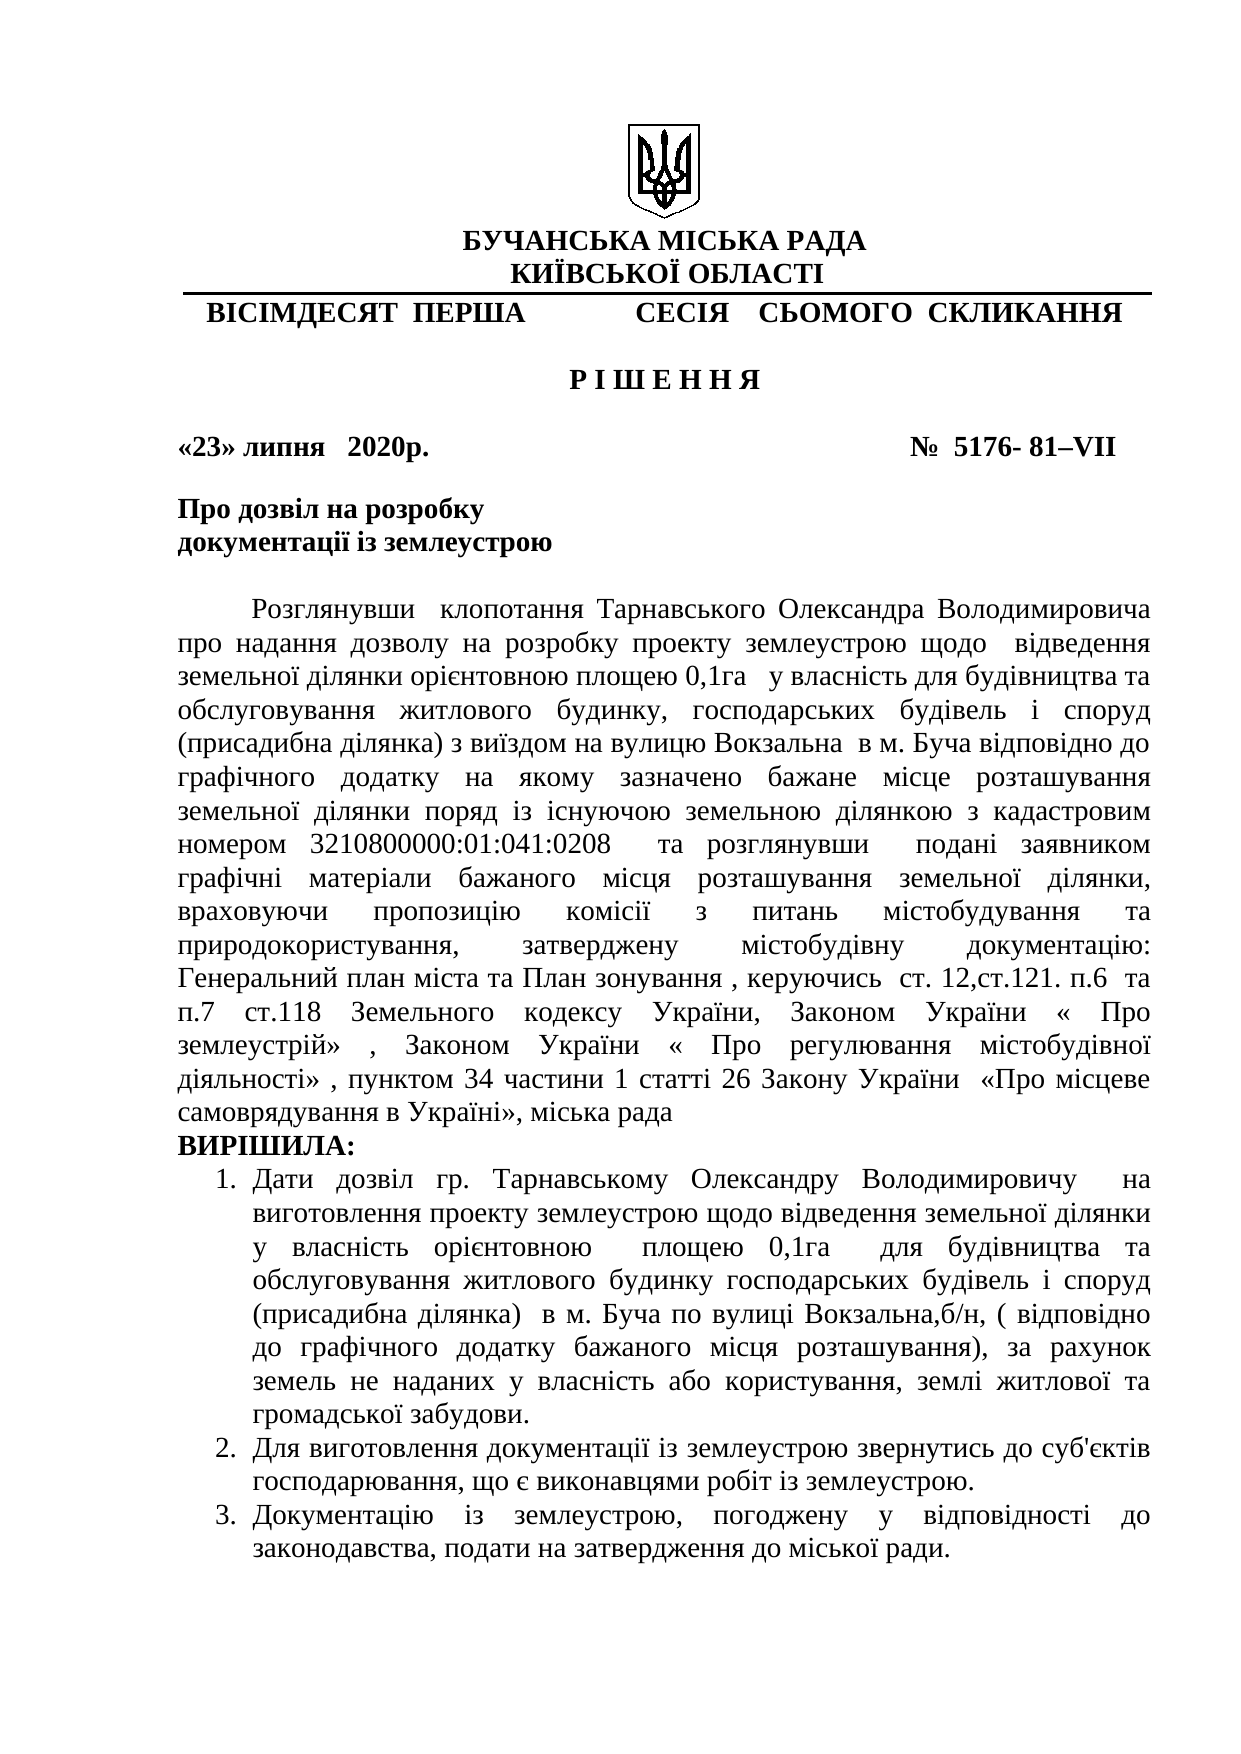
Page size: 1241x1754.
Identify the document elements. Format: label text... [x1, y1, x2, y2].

list Для виготовлення документації із землеустрою звернутись до суб'єктів господарювання, що є виконавцями робіт із землеустрою. [215, 1430, 1152, 1497]
list Документацію із землеустрою, погоджену у відповідності до законодавства, подати на затвердження до міської ради. [215, 1497, 1152, 1564]
text документації із землеустрою [177, 524, 1152, 558]
text БУЧАНСЬКА МІСЬКА РАДА [177, 223, 1152, 256]
text «23» липня 2020р. № 5176- 81–VІІ [177, 429, 1152, 463]
text Про дозвіл на розробку [177, 491, 1152, 524]
text Р І Ш Е Н Н Я [177, 362, 1152, 396]
text КИЇВСЬКОЇ ОБЛАСТІ [183, 256, 1152, 292]
text Розглянувши клопотання Тарнавського Олександра Володимировича про надання дозволу на розробку проекту землеустрою щодо відведення земельної ділянки орієнтовною площею 0,1га у власність для будівництва та обслуговування житлового будинку, господарських будівель і споруд (присадибна ділянка) з виїздом на вулицю Вокзальна в м. Буча відповідно до графічного додатку на якому зазначено бажане місце розташування земельної ділянки поряд із існуючою земельною ділянкою з кадастровим номером 3210800000:01:041:0208 та розглянувши подані заявником графічні матеріали бажаного місця розташування земельної ділянки, враховуючи пропозицію комісії з питань містобудування та природокористування, затверджену містобудівну документацію: Генеральний план міста та План зонування , керуючись ст. 12,ст.121. п.6 та п.7 ст.118 Земельного кодексу України, Законом України « Про землеустрій» , Законом України « Про регулювання містобудівної діяльності» , пунктом 34 частини 1 статті 26 Закону України «Про місцеве самоврядування в Україні», міська рада [177, 591, 1152, 1128]
text ВІСІМДЕСЯТ ПЕРША СЕСІЯ СЬОМОГО СКЛИКАННЯ [177, 295, 1152, 329]
text ВИРІШИЛА: [177, 1128, 1152, 1162]
list Дати дозвіл гр. Тарнавському Олександру Володимировичу на виготовлення проекту землеустрою щодо відведення земельної ділянки у власність орієнтовною площею 0,1га для будівництва та обслуговування житлового будинку господарських будівель і споруд (присадибна ділянка) в м. Буча по вулиці Вокзальна,б/н, ( відповідно до графічного додатку бажаного місця розташування), за рахунок земель не наданих у власність або користування, землі житлової та громадської забудови. [215, 1162, 1152, 1430]
